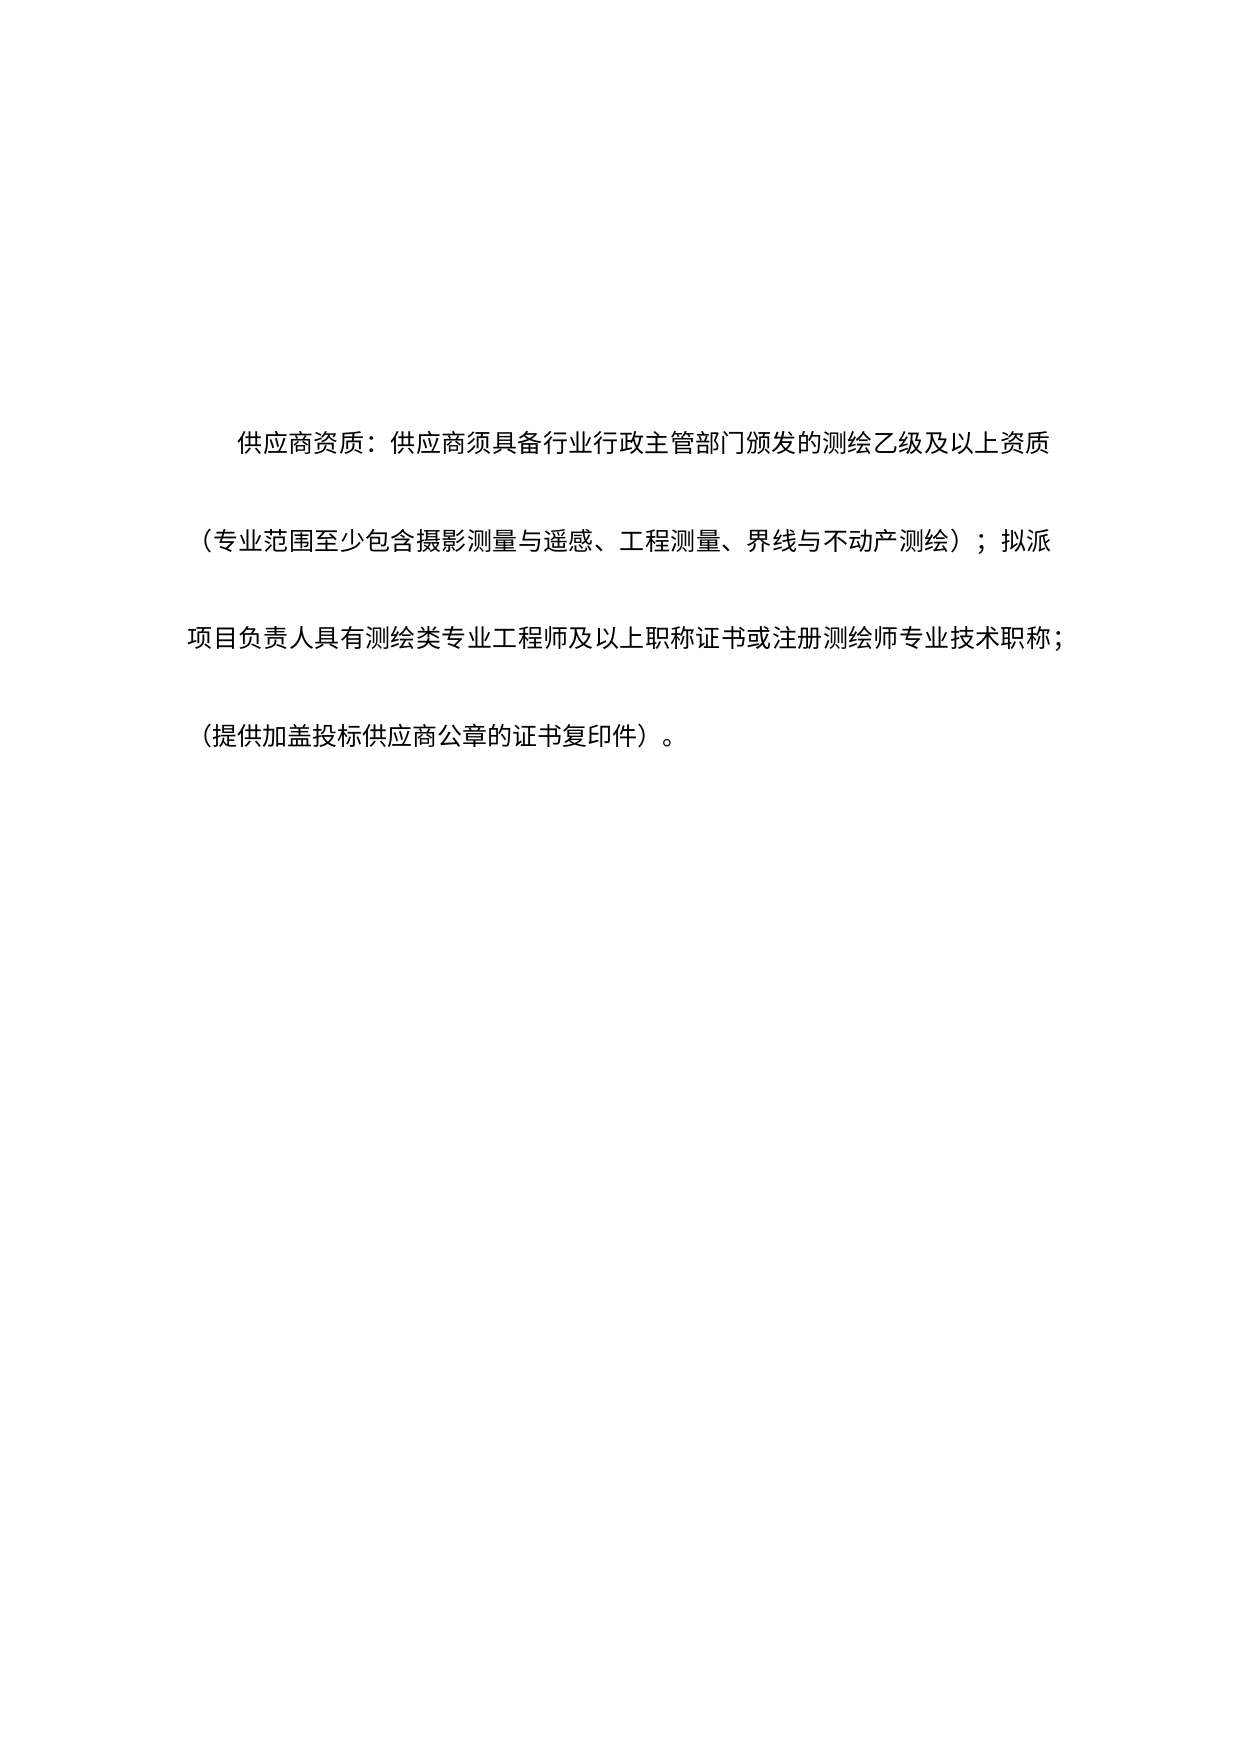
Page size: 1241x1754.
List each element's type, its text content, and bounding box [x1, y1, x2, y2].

text 供应商资质：供应商须具备行业行政主管部门颁发的测绘乙级及以上资质（专业范围至少包含摄影测量与遥感、工程测量、界线与不动产测绘）；拟派项目负责人具有测绘类专业工程师及以上职称证书或注册测绘师专业技术职称；（提供加盖投标供应商公章的证书复印件）。 [187, 409, 1053, 767]
